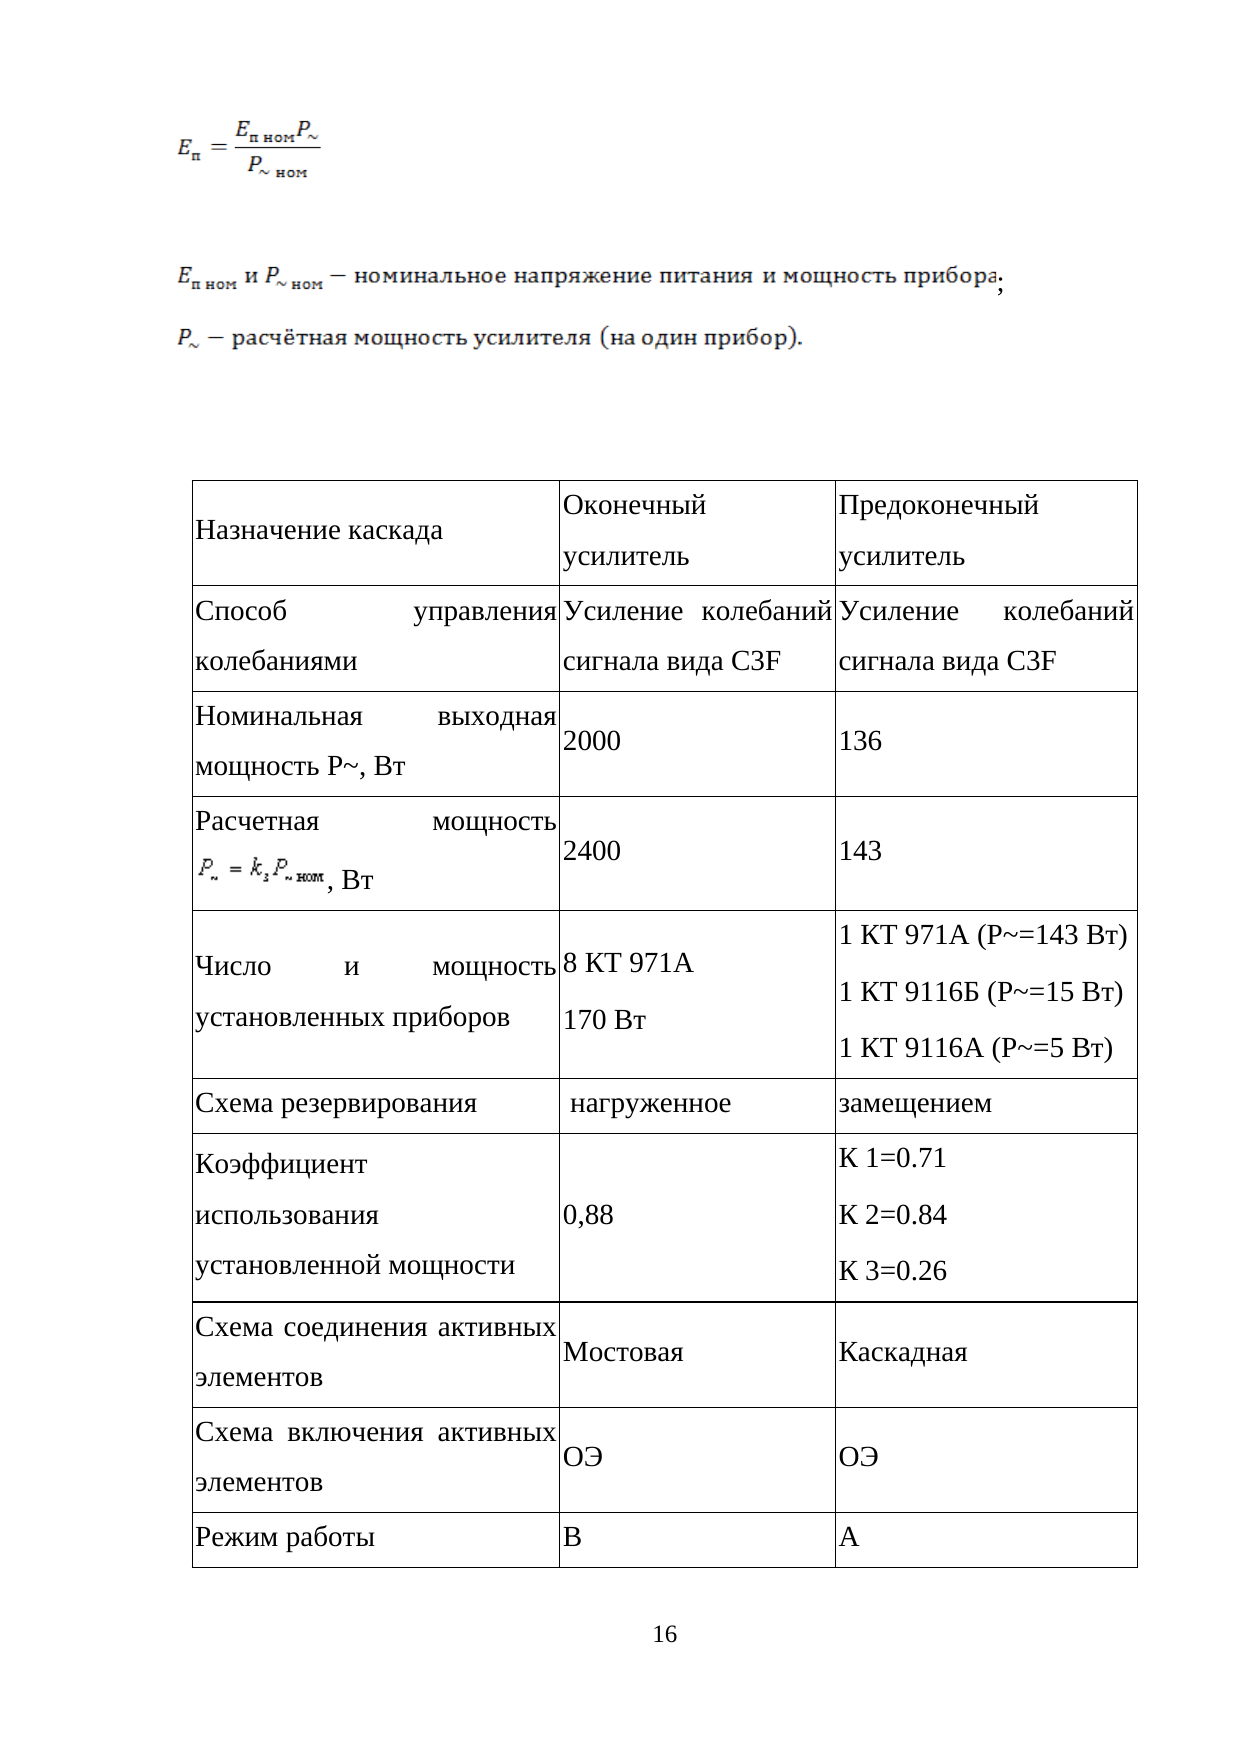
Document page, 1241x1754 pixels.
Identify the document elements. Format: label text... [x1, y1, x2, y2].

table_cell 136 [836, 692, 1137, 796]
table_cell Коэффициент использования установленной мощности [193, 1134, 559, 1301]
picture [194, 851, 327, 890]
table_cell 0,88 [560, 1134, 835, 1301]
picture [177, 321, 802, 353]
table_cell 2000 [560, 692, 835, 796]
table_header Предоконечный усилитель [836, 481, 1137, 585]
table_cell замещением [836, 1079, 1137, 1133]
picture [177, 118, 321, 183]
table_cell Номинальная выходная мощность P~, Вт [193, 692, 559, 796]
table_cell 1 КТ 971А (Р~=143 Вт) 1 КТ 9116Б (Р~=15 Вт) 1 КТ 9116А (Р~=5 Вт) [836, 911, 1137, 1078]
table_cell 8 КТ 971А 170 Вт [560, 911, 835, 1078]
table_cell Число и мощность установленных приборов [193, 911, 559, 1078]
picture [177, 259, 997, 292]
table_cell Каскадная [836, 1303, 1137, 1407]
table_cell Режим работы [193, 1513, 559, 1567]
table_cell А [836, 1513, 1137, 1567]
table_cell Способ управления колебаниями [193, 586, 559, 691]
table_header Оконечный усилитель [560, 481, 835, 585]
table_cell Усиление колебаний сигнала вида C3F [560, 586, 835, 691]
table_cell К 1=0.71 К 2=0.84 К 3=0.26 [836, 1134, 1137, 1301]
table_cell 143 [836, 797, 1137, 910]
table_cell Расчетная мощность , Вт [193, 797, 559, 910]
table_cell Схема включения активных элементов [193, 1408, 559, 1512]
table_cell 2400 [560, 797, 835, 910]
table_cell ОЭ [836, 1408, 1137, 1512]
table_cell В [560, 1513, 835, 1567]
table_cell Схема соединения активных элементов [193, 1303, 559, 1407]
table_cell Усиление колебаний сигнала вида C3F [836, 586, 1137, 691]
table_cell нагруженное [560, 1079, 835, 1133]
table_header Назначение каскада [193, 481, 559, 585]
table_cell Мостовая [560, 1303, 835, 1407]
table_cell Схема резервирования [193, 1079, 559, 1133]
table_cell ОЭ [560, 1408, 835, 1512]
